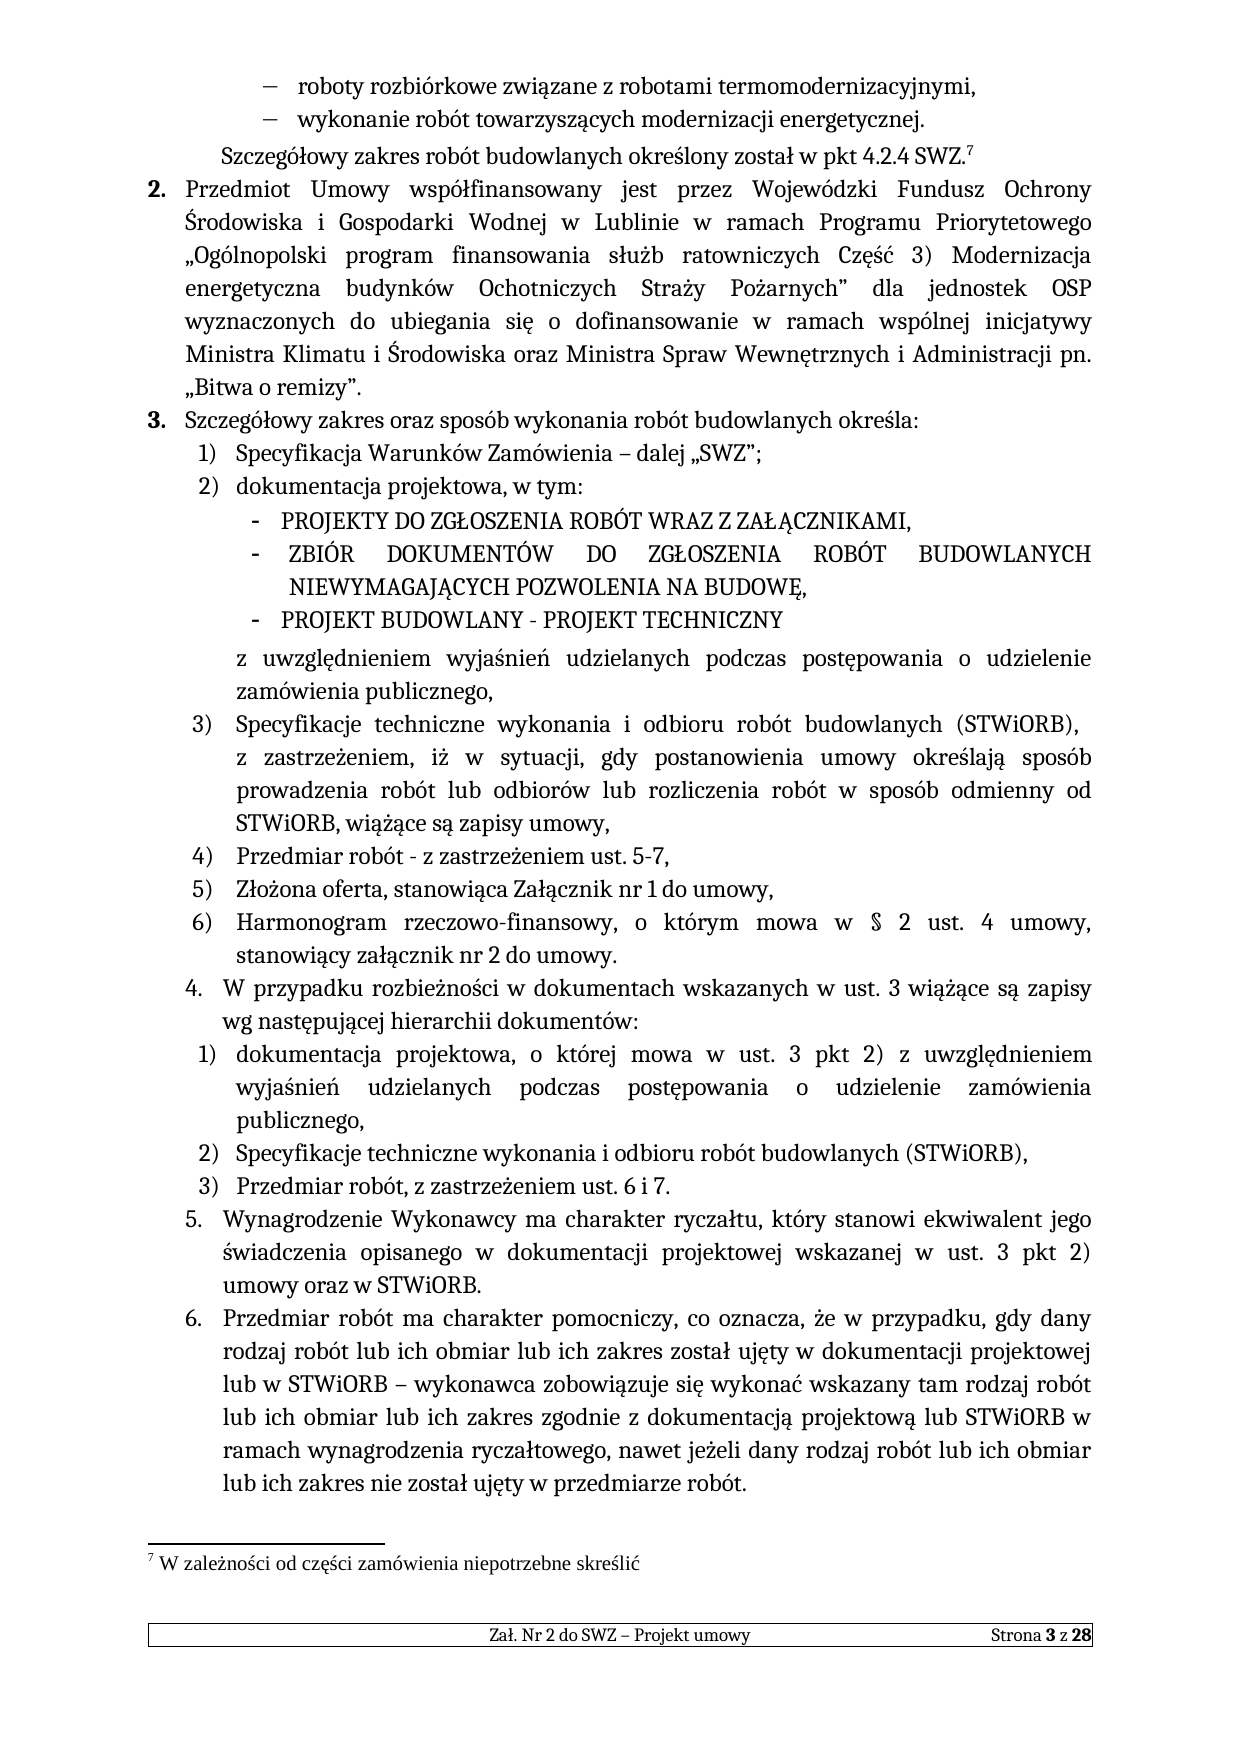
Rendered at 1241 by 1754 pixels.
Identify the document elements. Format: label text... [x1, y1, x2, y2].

list dokumentacja projektowa, w tym: [199, 472, 1093, 501]
list Przedmiar robót - z zastrzeżeniem ust. 5-7, [192, 842, 1093, 870]
text z uwzględnieniem wyjaśnień udzielanych podczas postępowania o udzielenie zamówienia publicznego, [236, 643, 1093, 705]
list dokumentacja projektowa, o której mowa w ust. 3 pkt 2) z uwzględnieniem wyjaśnień udzielanych podczas postępowania o udzielenie zamówienia publicznego, [199, 1040, 1093, 1134]
list Przedmiar robót, z zastrzeżeniem ust. 6 i 7. [199, 1172, 1093, 1201]
list Wynagrodzenie Wykonawcy ma charakter ryczałtu, który stanowi ekwiwalent jego świadczenia opisanego w dokumentacji projektowej wskazanej w ust. 3 pkt 2) umowy oraz w STWiORB. [185, 1205, 1093, 1300]
list Przedmiot Umowy współfinansowany jest przez Wojewódzki Fundusz Ochrony Środowiska i Gospodarki Wodnej w Lublinie w ramach Programu Priorytetowego „Ogólnopolski program finansowania służb ratowniczych Część 3) Modernizacja energetyczna budynków Ochotniczych Straży Pożarnych” dla jednostek OSP wyznaczonych do ubiegania się o dofinansowanie w ramach wspólnej inicjatywy Ministra Klimatu i Środowiska oraz Ministra Spraw Wewnętrznych i Administracji pn. „Bitwa o remizy”. [148, 175, 1093, 402]
list ZBIÓR DOKUMENTÓW DO ZGŁOSZENIA ROBÓT BUDOWLANYCH NIEWYMAGAJĄCYCH POZWOLENIA NA BUDOWĘ, [251, 540, 1093, 602]
list W przypadku rozbieżności w dokumentach wskazanych w ust. 3 wiążące są zapisy wg następującej hierarchii dokumentów: [185, 974, 1093, 1036]
list Specyfikacje techniczne wykonania i odbioru robót budowlanych (STWiORB), z zastrzeżeniem, iż w sytuacji, gdy postanowienia umowy określają sposób prowadzenia robót lub odbiorów lub rozliczenia robót w sposób odmienny od STWiORB, wiążące są zapisy umowy, [192, 709, 1093, 837]
text Szczegółowy zakres robót budowlanych określony został w pkt 4.2.4 SWZ. [148, 142, 1076, 171]
list Złożona oferta, stanowiąca Załącznik nr 1 do umowy, [192, 875, 1093, 903]
list Szczegółowy zakres oraz sposób wykonania robót budowlanych określa: [148, 406, 1093, 435]
list Przedmiar robót ma charakter pomocniczy, co oznacza, że w przypadku, gdy dany rodzaj robót lub ich obmiar lub ich zakres został ujęty w dokumentacji projektowej lub w STWiORB – wykonawca zobowiązuje się wykonać wskazany tam rodzaj robót lub ich obmiar lub ich zakres zgodnie z dokumentacją projektową lub STWiORB w ramach wynagrodzenia ryczałtowego, nawet jeżeli dany rodzaj robót lub ich obmiar lub ich zakres nie został ujęty w przedmiarze robót. [185, 1304, 1093, 1498]
list PROJEKTY DO ZGŁOSZENIA ROBÓT WRAZ Z ZAŁĄCZNIKAMI, [251, 507, 1093, 536]
list wykonanie robót towarzyszących modernizacji energetycznej. [260, 105, 1093, 133]
list Specyfikacja Warunków Zamówienia – dalej „SWZ”; [199, 439, 1093, 468]
list Harmonogram rzeczowo-finansowy, o którym mowa w § 2 ust. 4 umowy, stanowiący załącznik nr 2 do umowy. [192, 908, 1093, 969]
list PROJEKT BUDOWLANY - PROJEKT TECHNICZNY [251, 606, 1093, 635]
list roboty rozbiórkowe związane z robotami termomodernizacyjnymi, [260, 72, 1093, 101]
list Specyfikacje techniczne wykonania i odbioru robót budowlanych (STWiORB), [199, 1139, 1093, 1168]
